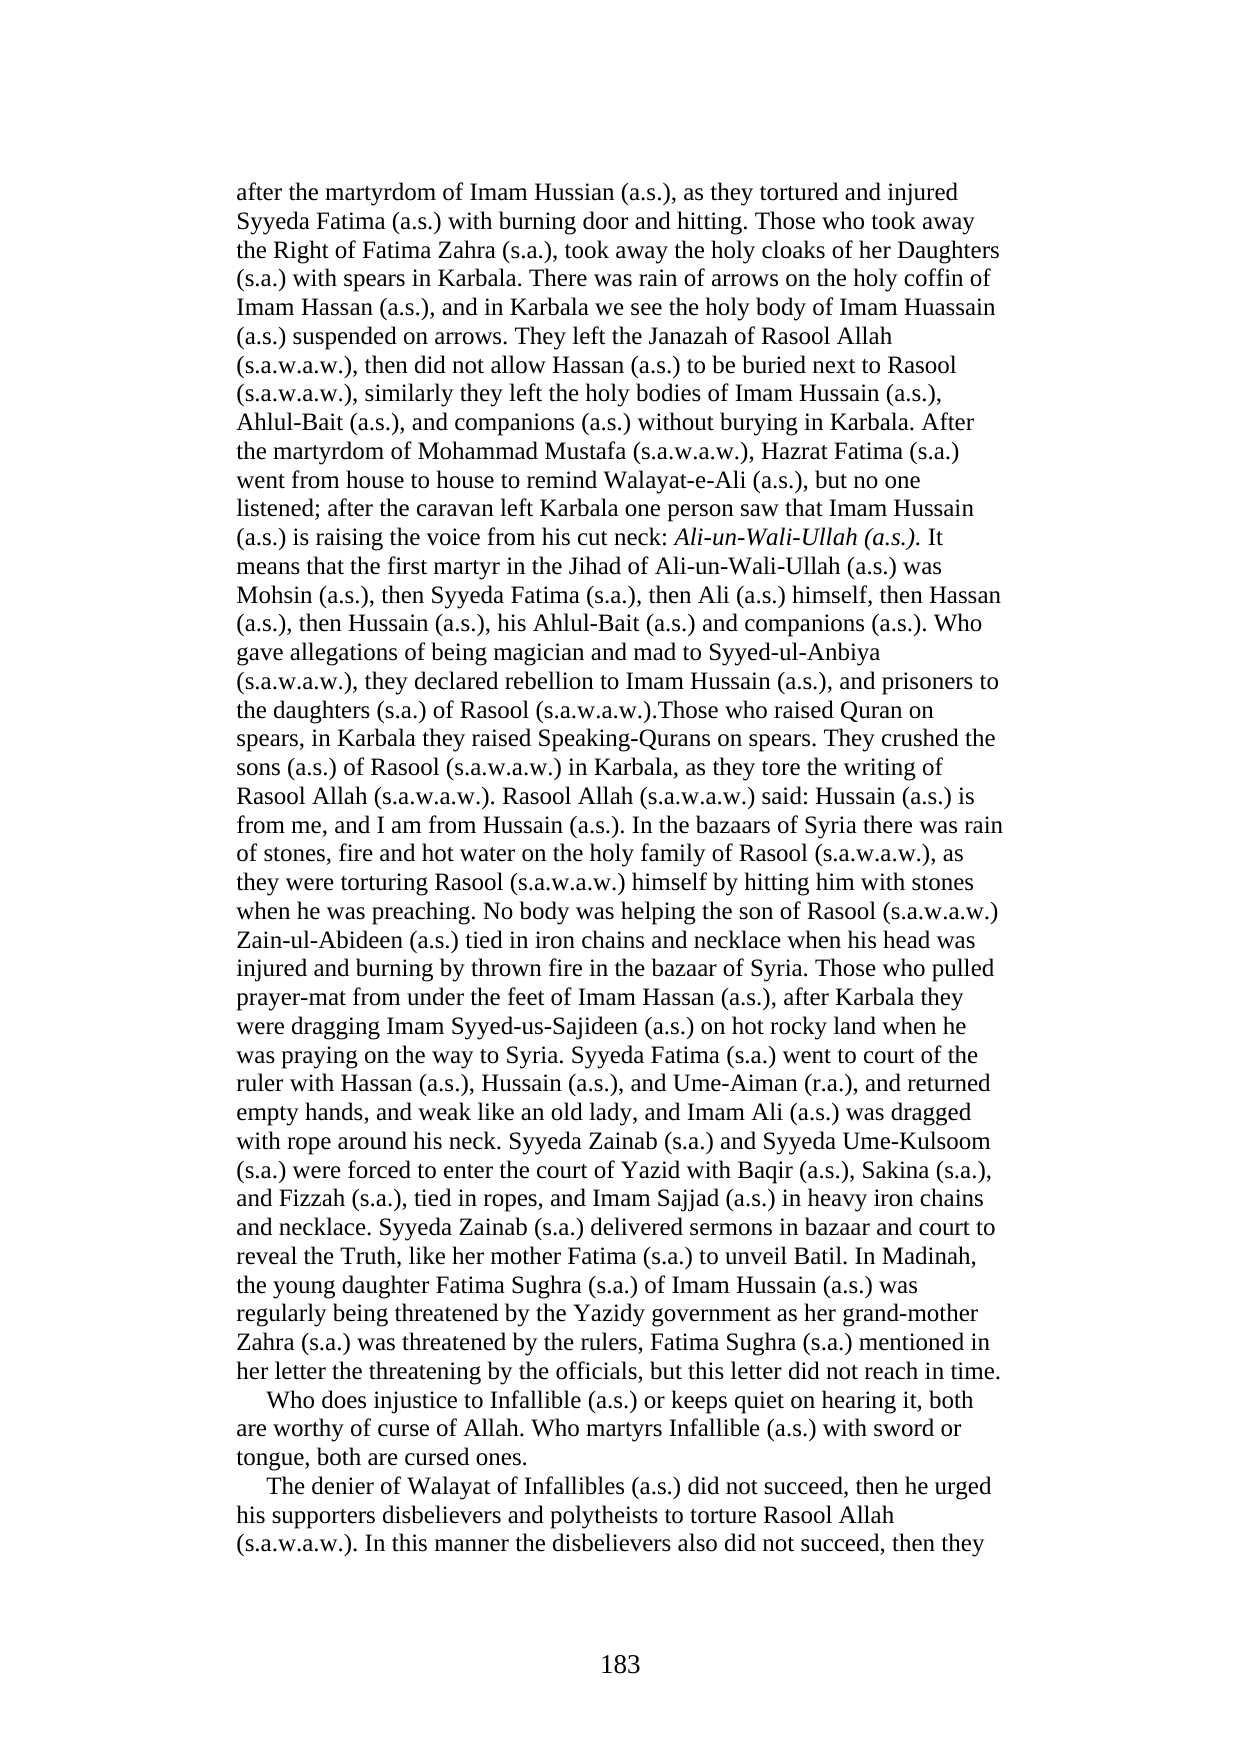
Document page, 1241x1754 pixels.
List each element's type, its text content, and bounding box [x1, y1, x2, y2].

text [236, 1471, 1004, 1557]
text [236, 177, 1004, 1385]
text Who does injustice to Infallible (a.s.) or keeps quiet on hearing it, both are worthy of curse of Allah. Who martyrs Infallible (a.s.) with sword or tongue, both are cursed ones. [236, 1385, 1004, 1471]
